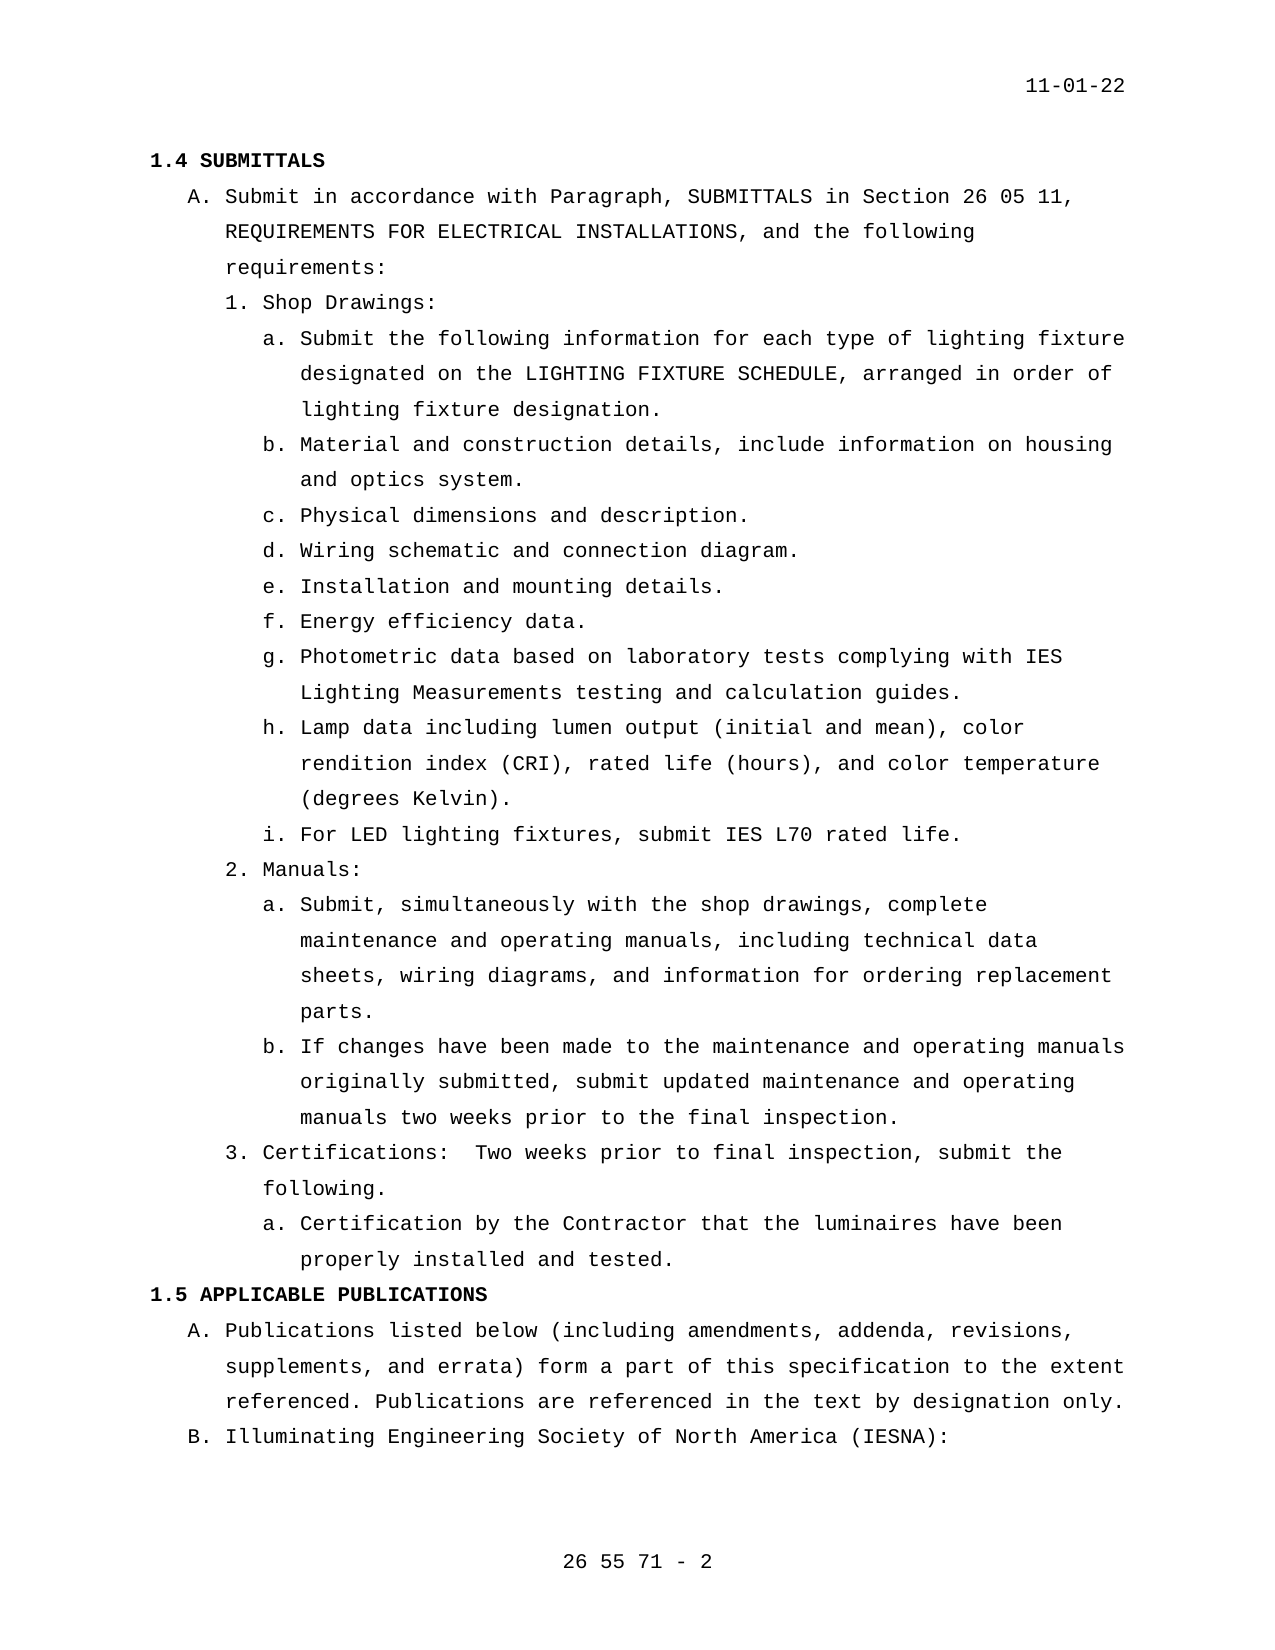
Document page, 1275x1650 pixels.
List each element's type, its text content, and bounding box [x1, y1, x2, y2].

text b. If changes have been made to the maintenance and operating manuals originally submitted, submit updated maintenance and operating manuals two weeks prior to the final inspection. [262, 1036, 1125, 1131]
text 1. Shop Drawings: [225, 292, 1125, 316]
text A. Submit in accordance with Paragraph, SUBMITTALS in Section 26 05 11, REQUIREMENTS FOR ELECTRICAL INSTALLATIONS, and the following requirements: [187, 186, 1125, 281]
text 1.4 SUBMITTALS [150, 150, 1125, 174]
text g. Photometric data based on laboratory tests complying with IES Lighting Measurements testing and calculation guides. [262, 647, 1125, 706]
text a. Submit the following information for each type of lighting fixture designated on the LIGHTING FIXTURE SCHEDULE, arranged in order of lighting fixture designation. [262, 328, 1125, 422]
text 2. Manuals: [225, 859, 1125, 883]
text h. Lamp data including lumen output (initial and mean), color rendition index (CRI), rated life (hours), and color temperature (degrees Kelvin). [262, 717, 1125, 812]
text a. Certification by the Contractor that the luminaires have been properly installed and tested. [262, 1213, 1125, 1272]
text B. Illuminating Engineering Society of North America (IESNA): [187, 1426, 1125, 1450]
text i. For LED lighting fixtures, submit IES L70 rated life. [262, 824, 1125, 847]
text A. Publications listed below (including amendments, addenda, revisions, supplements, and errata) form a part of this specification to the extent referenced. Publications are referenced in the text by designation only. [187, 1320, 1125, 1415]
text d. Wiring schematic and connection diagram. [262, 540, 1125, 564]
text 1.5 APPLICABLE PUBLICATIONS [150, 1284, 1125, 1308]
text f. Energy efficiency data. [262, 611, 1125, 635]
text b. Material and construction details, include information on housing and optics system. [262, 434, 1125, 493]
text 3. Certifications: Two weeks prior to final inspection, submit the following. [225, 1142, 1125, 1201]
text a. Submit, simultaneously with the shop drawings, complete maintenance and operating manuals, including technical data sheets, wiring diagrams, and information for ordering replacement parts. [262, 894, 1125, 1024]
text c. Physical dimensions and description. [262, 505, 1125, 528]
text e. Installation and mounting details. [262, 576, 1125, 599]
